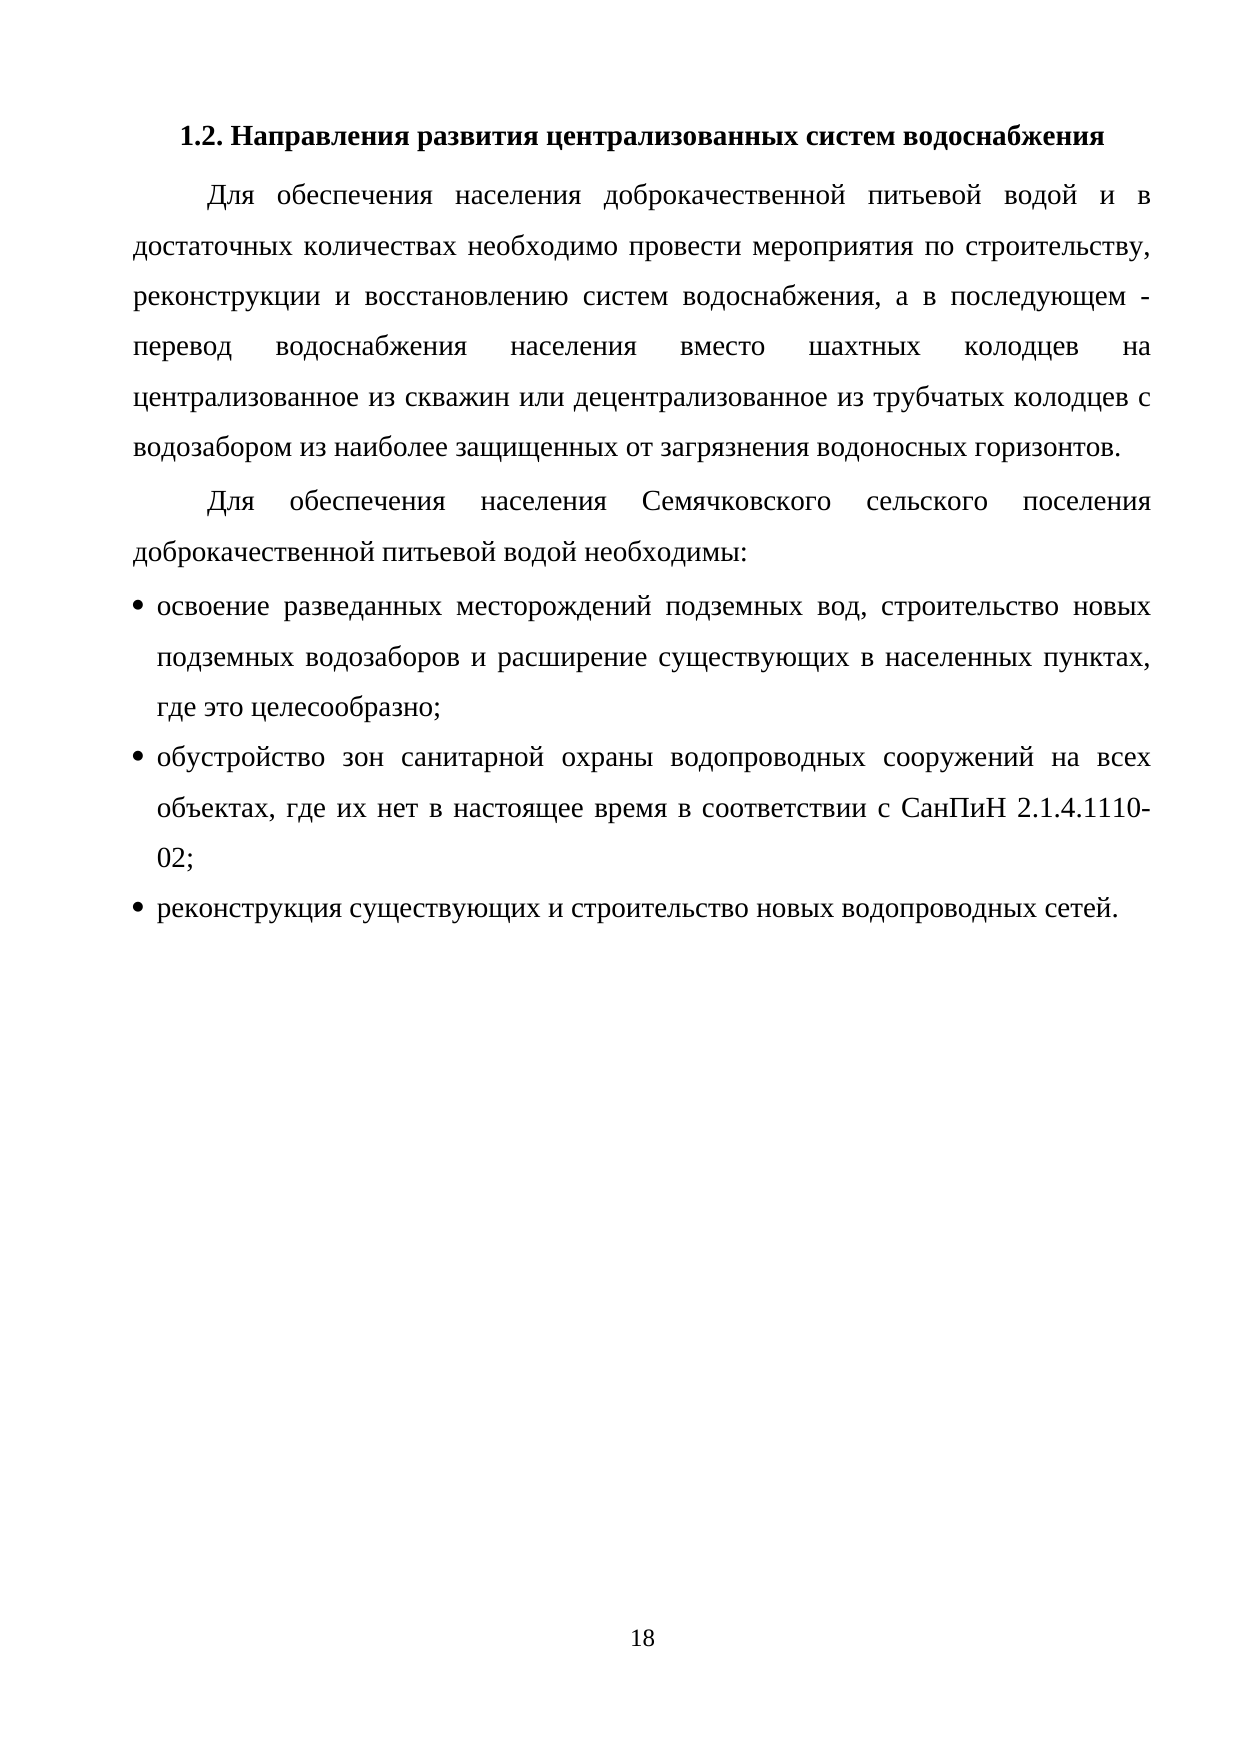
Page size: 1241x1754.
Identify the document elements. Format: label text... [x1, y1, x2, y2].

list обустройство зон санитарной охраны водопроводных сооружений на всех объектах, где их нет в настоящее время в соответствии с СанПиН 2.1.4.1110-02; [133, 739, 1152, 874]
list реконструкция существующих и строительство новых водопроводных сетей. [133, 890, 1152, 924]
text 1.2. Направления развития централизованных систем водоснабжения [133, 118, 1152, 152]
text Для обеспечения населения Семячковского сельского поселения доброкачественной питьевой водой необходимы: [133, 483, 1152, 567]
text Для обеспечения населения доброкачественной питьевой водой и в достаточных количествах необходимо провести мероприятия по строительству, реконструкции и восстановлению систем водоснабжения, а в последующем - перевод водоснабжения населения вместо шахтных колодцев на централизованное из скважин или децентрализованное из трубчатых колодцев с водозабором из наиболее защищенных от загрязнения водоносных горизонтов. [133, 177, 1152, 463]
list освоение разведанных месторождений подземных вод, строительство новых подземных водозаборов и расширение существующих в населенных пунктах, где это целесообразно; [133, 588, 1152, 723]
